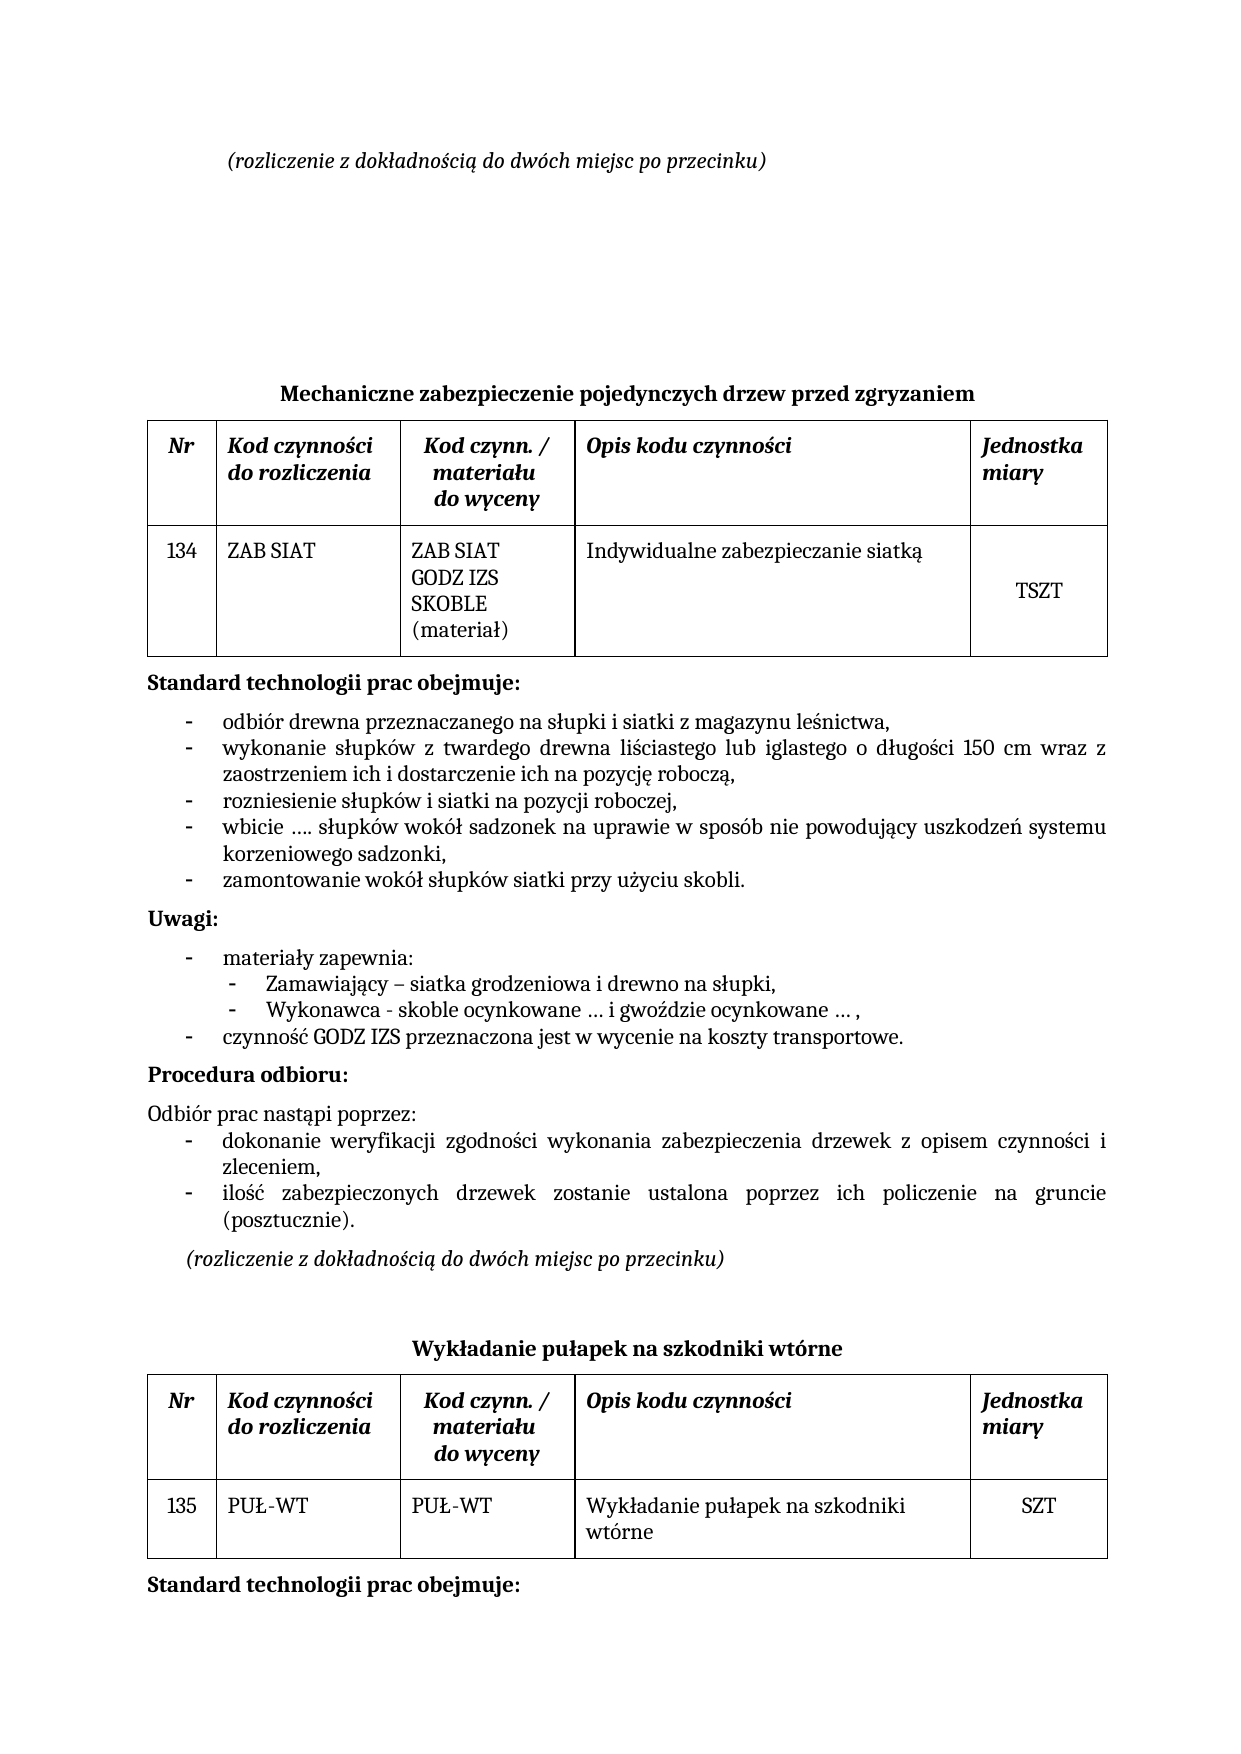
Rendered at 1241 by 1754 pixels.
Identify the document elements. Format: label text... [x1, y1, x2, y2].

list wykonanie słupków z twardego drewna liściastego lub iglastego o długości 150 cm wraz z zaostrzeniem ich i dostarczenie ich na pozycję roboczą, [185, 735, 1107, 788]
list ilość zabezpieczonych drzewek zostanie ustalona poprzez ich policzenie na gruncie (posztucznie). [185, 1180, 1107, 1233]
text Wykładanie pułapek na szkodniki wtórne [148, 1335, 1107, 1362]
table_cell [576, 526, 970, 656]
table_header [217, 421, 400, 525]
text Mechaniczne zabezpieczenie pojedynczych drzew przed zgryzaniem [148, 381, 1107, 407]
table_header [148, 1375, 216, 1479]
list odbiór drewna przeznaczanego na słupki i siatki z magazynu leśnictwa, [185, 708, 1107, 735]
text (rozliczenie z dokładnością do dwóch miejsc po przecinku) [148, 1245, 1107, 1272]
text Procedura odbioru: [148, 1062, 1107, 1089]
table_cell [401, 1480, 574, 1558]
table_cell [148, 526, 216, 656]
list czynność GODZ IZS przeznaczona jest w wycenie na koszty transportowe. [185, 1023, 1107, 1050]
text Standard technologii prac obejmuje: [148, 670, 1107, 696]
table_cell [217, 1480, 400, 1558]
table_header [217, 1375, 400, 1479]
list rozniesienie słupków i siatki na pozycji roboczej, [185, 788, 1107, 814]
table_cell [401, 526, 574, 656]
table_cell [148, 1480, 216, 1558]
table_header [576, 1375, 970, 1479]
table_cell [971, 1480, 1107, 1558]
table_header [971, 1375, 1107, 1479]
text Odbiór prac nastąpi poprzez: [148, 1101, 1107, 1127]
list wbicie …. słupków wokół sadzonek na uprawie w sposób nie powodujący uszkodzeń systemu korzeniowego sadzonki, [185, 814, 1107, 867]
text Standard technologii prac obejmuje: [148, 1572, 1107, 1598]
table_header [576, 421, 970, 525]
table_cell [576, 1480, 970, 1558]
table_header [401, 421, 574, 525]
list materiały zapewnia: [185, 944, 1107, 971]
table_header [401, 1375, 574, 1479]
list dokonanie weryfikacji zgodności wykonania zabezpieczenia drzewek z opisem czynności i zleceniem, [185, 1127, 1107, 1180]
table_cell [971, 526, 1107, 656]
list zamontowanie wokół słupków siatki przy użyciu skobli. [185, 867, 1107, 893]
list Zamawiający – siatka grodzeniowa i drewno na słupki, [228, 971, 1107, 997]
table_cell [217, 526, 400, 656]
text (rozliczenie z dokładnością do dwóch miejsc po przecinku) [148, 148, 1107, 174]
text Uwagi: [148, 906, 1107, 932]
list Wykonawca - skoble ocynkowane … i gwoździe ocynkowane … , [228, 997, 1107, 1023]
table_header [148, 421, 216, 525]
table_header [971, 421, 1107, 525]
